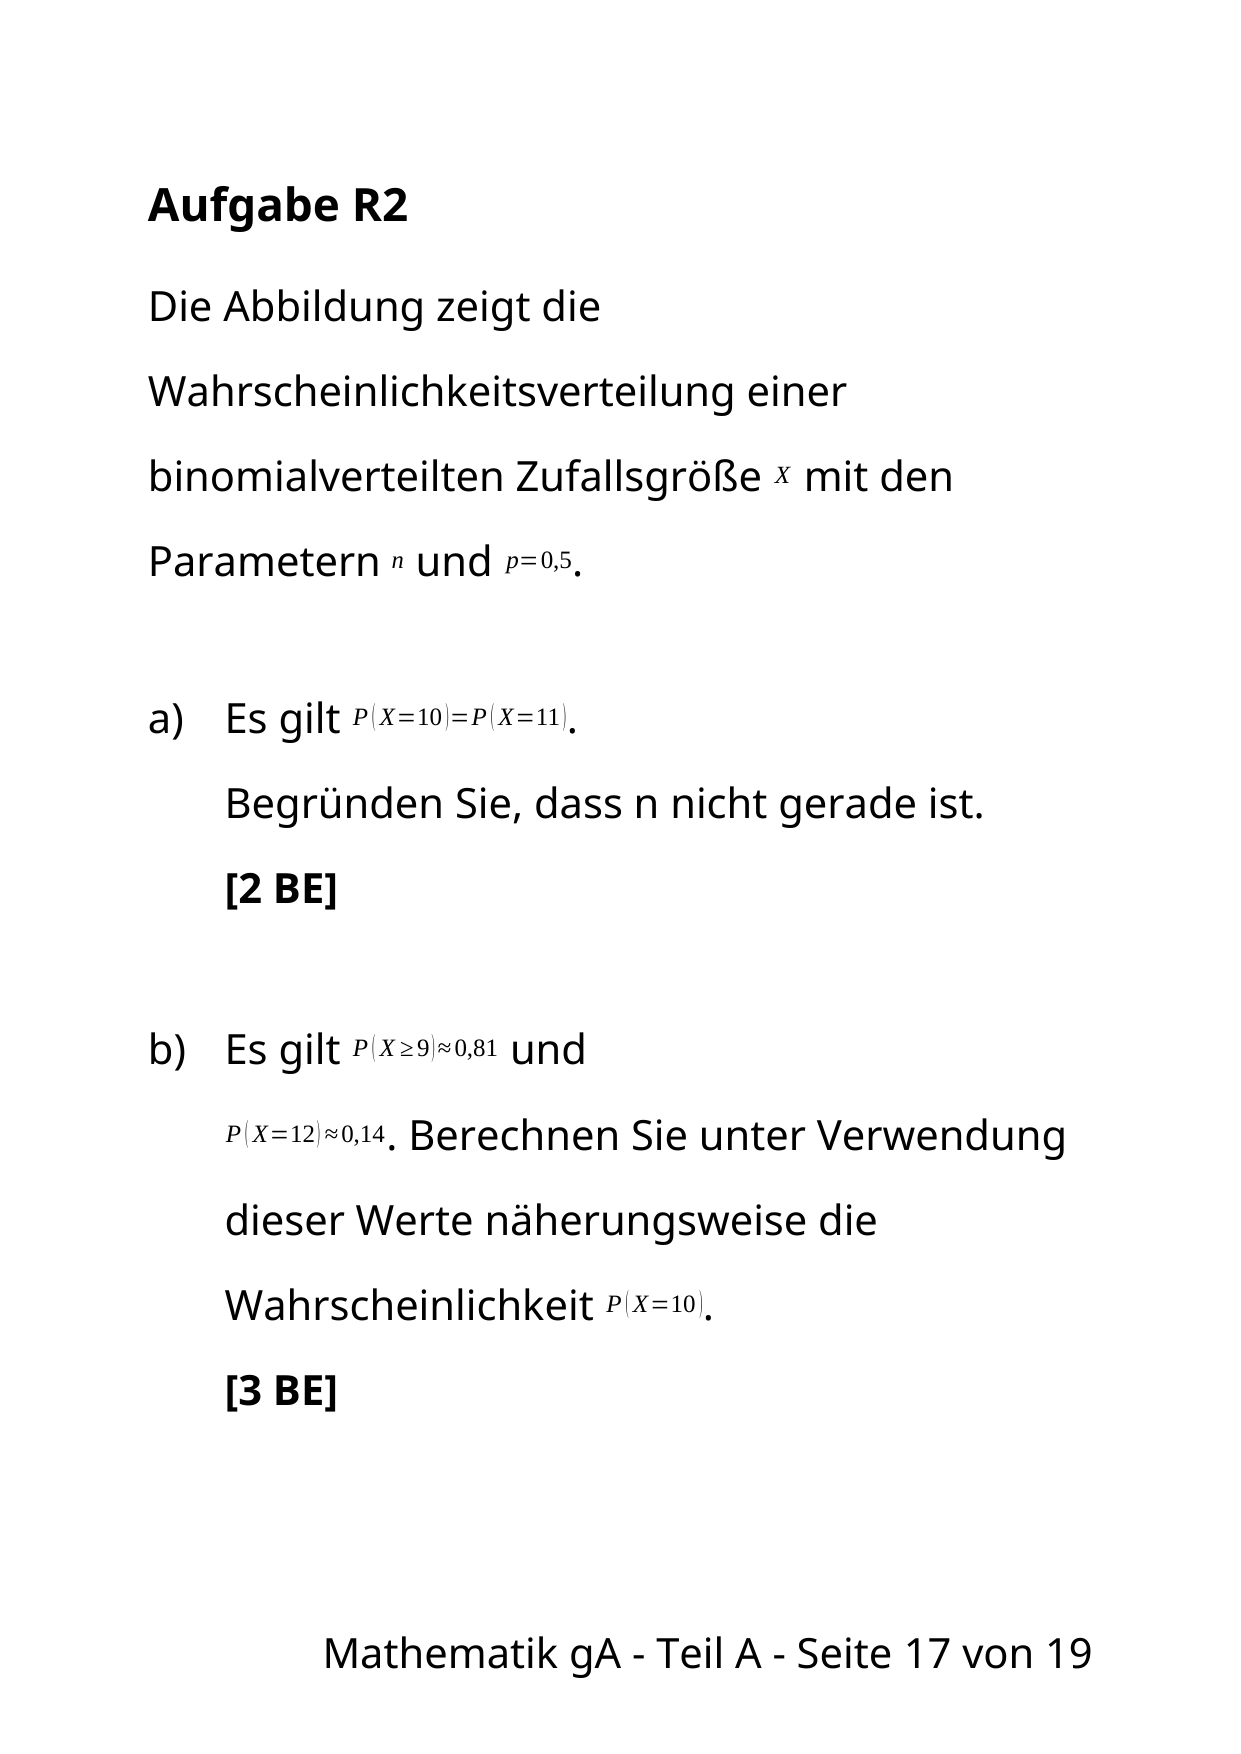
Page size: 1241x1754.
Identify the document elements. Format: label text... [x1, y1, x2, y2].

text Die Abbildung zeigt die Wahrscheinlichkeitsverteilung einer binomialverteilten Zufallsgröße mit den Parametern und . [148, 277, 1093, 589]
list b) Es gilt und . Berechnen Sie unter Verwendung dieser Werte näherungsweise die Wahrscheinlichkeit . [3 BE] [148, 1020, 1093, 1417]
list a) Es gilt . Begründen Sie, dass n nicht gerade ist. [2 BE] [148, 689, 1093, 916]
subtitle Aufgabe R2 [148, 173, 1093, 235]
